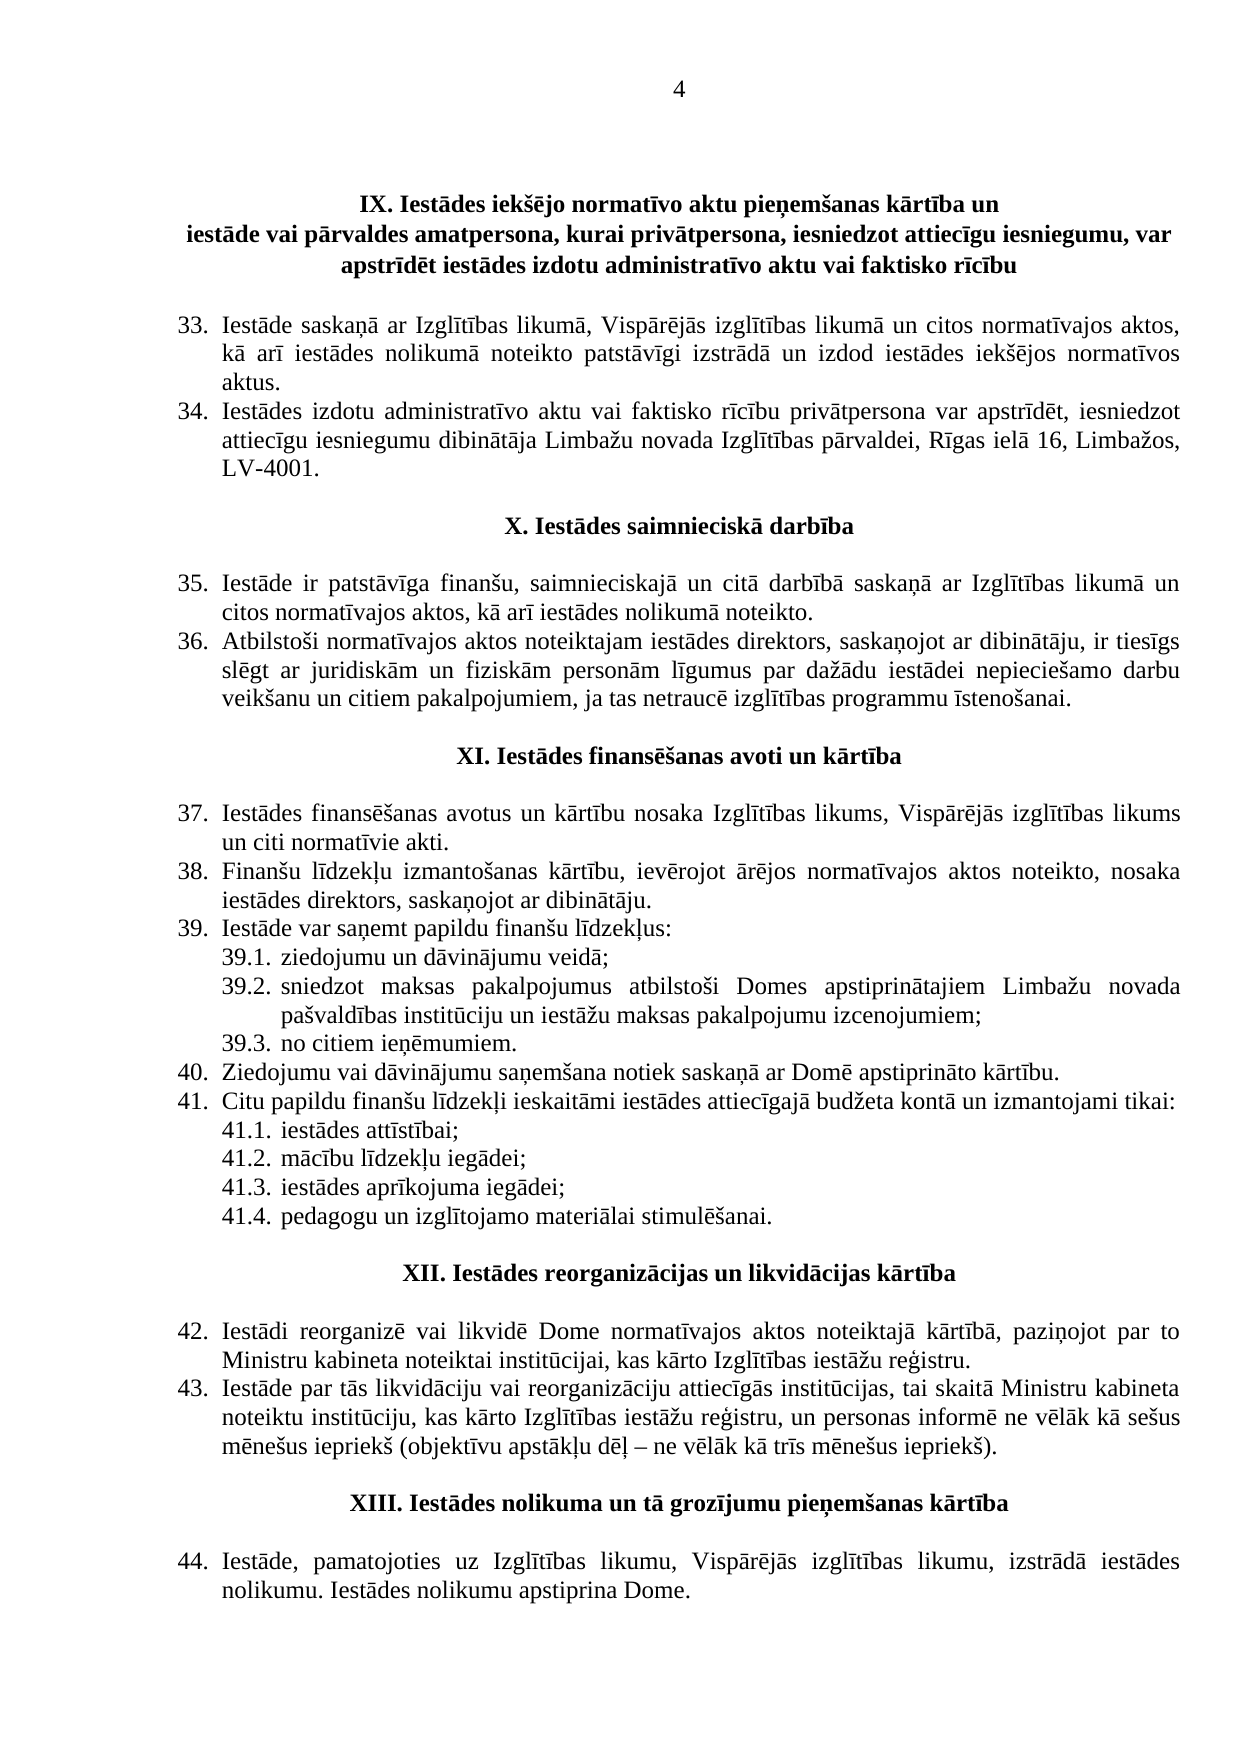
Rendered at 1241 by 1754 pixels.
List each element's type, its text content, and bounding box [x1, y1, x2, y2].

list Iestāde, pamatojoties uz Izglītības likumu, Vispārējās izglītības likumu, izstrādā iestādes nolikumu. Iestādes nolikumu apstiprina Dome. [177, 1546, 1181, 1603]
list iestādes aprīkojuma iegādei; [222, 1172, 1181, 1201]
text iestāde vai pārvaldes amatpersona, kurai privātpersona, iesniedzot attiecīgu iesniegumu, var apstrīdēt iestādes izdotu administratīvo aktu vai faktisko rīcību [177, 219, 1181, 279]
text XIII. Iestādes nolikuma un tā grozījumu pieņemšanas kārtība [177, 1488, 1181, 1517]
list mācību līdzekļu iegādei; [222, 1143, 1181, 1172]
list Iestāde ir patstāvīga finanšu, saimnieciskajā un citā darbībā saskaņā ar Izglītības likumā un citos normatīvajos aktos, kā arī iestādes nolikumā noteikto. [177, 568, 1181, 626]
list Finanšu līdzekļu izmantošanas kārtību, ievērojot ārējos normatīvajos aktos noteikto, nosaka iestādes direktors, saskaņojot ar dibinātāju. [177, 856, 1181, 913]
list Iestāde par tās likvidāciju vai reorganizāciju attiecīgās institūcijas, tai skaitā Ministru kabineta noteiktu institūciju, kas kārto Izglītības iestāžu reģistru, un personas informē ne vēlāk kā sešus mēnešus iepriekš (objektīvu apstākļu dēļ – ne vēlāk kā trīs mēnešus iepriekš). [177, 1373, 1181, 1460]
list pedagogu un izglītojamo materiālai stimulēšanai. [222, 1201, 1181, 1230]
list Iestādi reorganizē vai likvidē Dome normatīvajos aktos noteiktajā kārtībā, paziņojot par to Ministru kabineta noteiktai institūcijai, kas kārto Izglītības iestāžu reģistru. [177, 1316, 1181, 1373]
list no citiem ieņēmumiem. [221, 1028, 1181, 1057]
list Iestādes izdotu administratīvo aktu vai faktisko rīcību privātpersona var apstrīdēt, iesniedzot attiecīgu iesniegumu dibinātāja Limbažu novada Izglītības pārvaldei, Rīgas ielā 16, Limbažos, LV-4001. [177, 396, 1181, 482]
list Iestādes finansēšanas avotus un kārtību nosaka Izglītības likums, Vispārējās izglītības likums un citi normatīvie akti. [177, 798, 1181, 856]
list Iestāde var saņemt papildu finanšu līdzekļus: [177, 913, 1181, 942]
list sniedzot maksas pakalpojumus atbilstoši Domes apstiprinātajiem Limbažu novada pašvaldības institūciju un iestāžu maksas pakalpojumu izcenojumiem; [221, 971, 1181, 1028]
text X. Iestādes saimnieciskā darbība [177, 511, 1181, 540]
list Ziedojumu vai dāvinājumu saņemšana notiek saskaņā ar Domē apstiprināto kārtību. [177, 1057, 1181, 1086]
list Iestāde saskaņā ar Izglītības likumā, Vispārējās izglītības likumā un citos normatīvajos aktos, kā arī iestādes nolikumā noteikto patstāvīgi izstrādā un izdod iestādes iekšējos normatīvos aktus. [177, 310, 1181, 396]
text XII. Iestādes reorganizācijas un likvidācijas kārtība [177, 1258, 1181, 1287]
list Citu papildu finanšu līdzekļi ieskaitāmi iestādes attiecīgajā budžeta kontā un izmantojami tikai: [177, 1086, 1181, 1115]
list ziedojumu un dāvinājumu veidā; [221, 942, 1181, 971]
list Atbilstoši normatīvajos aktos noteiktajam iestādes direktors, saskaņojot ar dibinātāju, ir tiesīgs slēgt ar juridiskām un fiziskām personām līgumus par dažādu iestādei nepieciešamo darbu veikšanu un citiem pakalpojumiem, ja tas netraucē izglītības programmu īstenošanai. [177, 626, 1181, 712]
text XI. Iestādes finansēšanas avoti un kārtība [177, 741, 1181, 770]
text IX. Iestādes iekšējo normatīvo aktu pieņemšanas kārtība un [177, 189, 1181, 218]
list iestādes attīstībai; [222, 1115, 1181, 1143]
